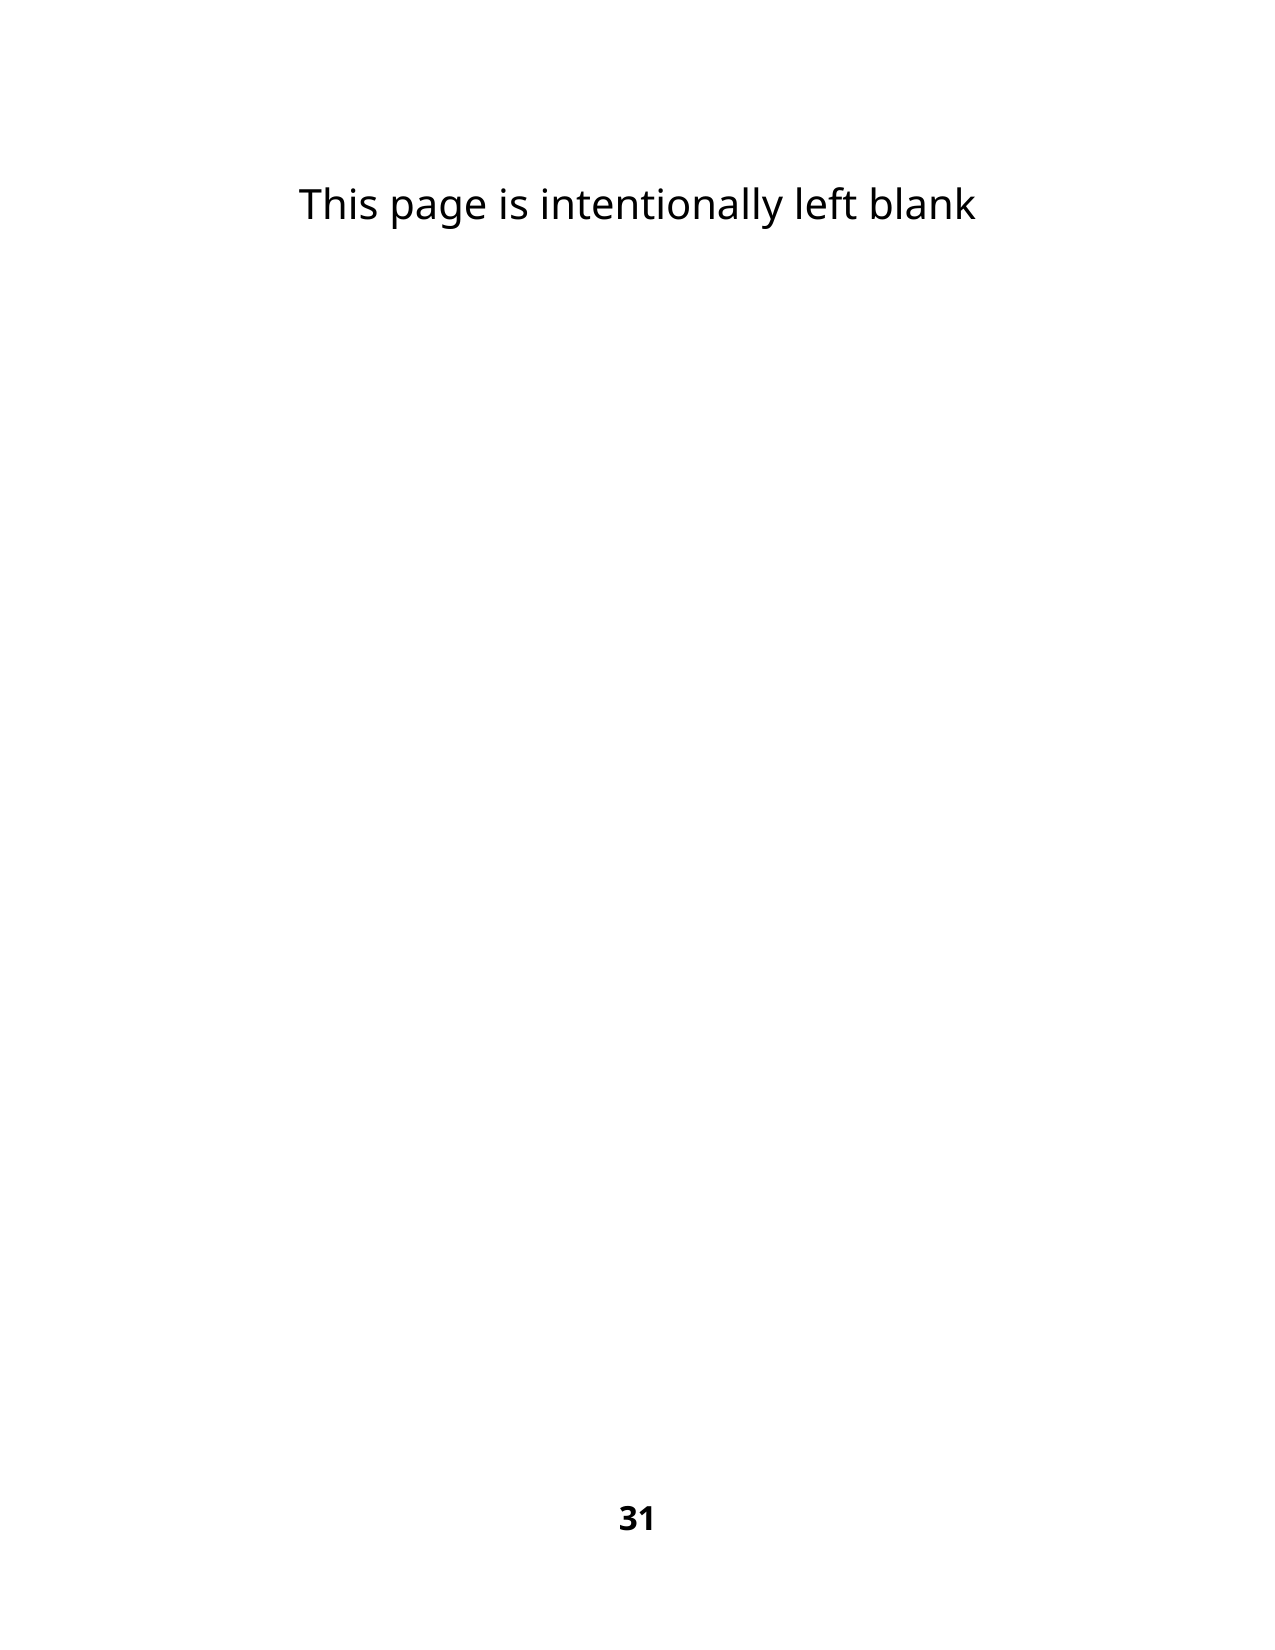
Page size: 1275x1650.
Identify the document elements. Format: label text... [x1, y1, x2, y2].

text This page is intentionally left blank [150, 175, 1125, 232]
